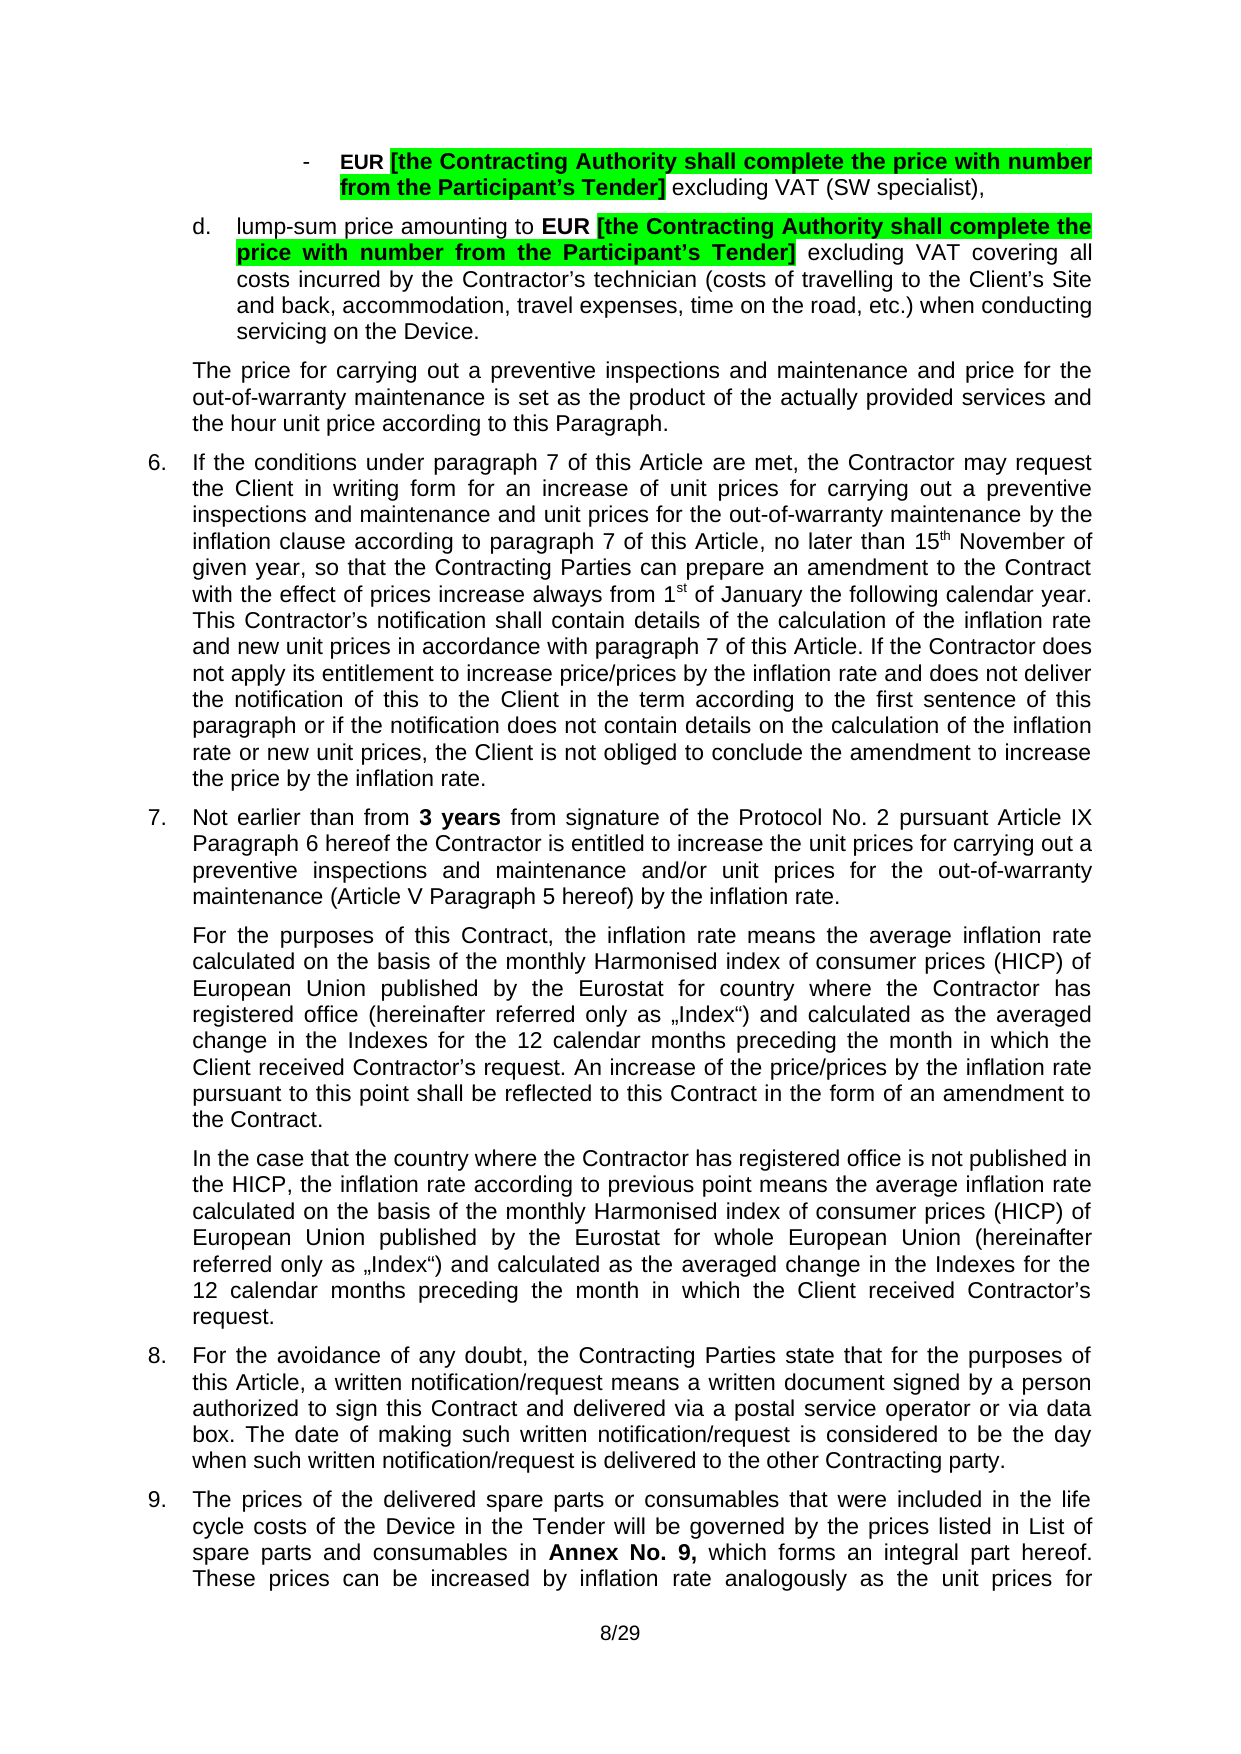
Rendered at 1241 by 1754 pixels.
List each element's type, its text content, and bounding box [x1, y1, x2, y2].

list In the case that the country where the Contractor has registered office is not published in the HICP, the inflation rate according to previous point means the average inflation rate calculated on the basis of the monthly Harmonised index of consumer prices (HICP) of European Union published by the Eurostat for whole European Union (hereinafter referred only as „Index“) and calculated as the averaged change in the Indexes for the 12 calendar months preceding the month in which the Client received Contractor’s request. [192, 1145, 1092, 1329]
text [148, 1486, 1092, 1592]
text For the avoidance of any doubt, the Contracting Parties state that for the purposes of this Article, a written notification/request means a written document signed by a person authorized to sign this Contract and delivered via a postal service operator or via data box. The date of making such written notification/request is considered to be the day when such written notification/request is delivered to the other Contracting party. [148, 1342, 1092, 1474]
list lump-sum price amounting to EUR [the Contracting Authority shall complete the price with number from the Participant’s Tender] excluding VAT covering all costs incurred by the Contractor’s technician (costs of travelling to the Client’s Site and back, accommodation, travel expenses, time on the road, etc.) when conducting servicing on the Device. [192, 213, 1092, 345]
list If the conditions under paragraph 7 of this Article are met, the Contractor may request the Client in writing form for an increase of unit prices for carrying out a preventive inspections and maintenance and unit prices for the out-of-warranty maintenance by the inflation clause according to paragraph 7 of this Article, no later than 15th November of given year, so that the Contracting Parties can prepare an amendment to the Contract with the effect of prices increase always from 1st of January the following calendar year. This Contractor’s notification shall contain details of the calculation of the inflation rate and new unit prices in accordance with paragraph 7 of this Article. If the Contractor does not apply its entitlement to increase price/prices by the inflation rate and does not deliver the notification of this to the Client in the term according to the first sentence of this paragraph or if the notification does not contain details on the calculation of the inflation rate or new unit prices, the Client is not obliged to conclude the amendment to increase the price by the inflation rate. [148, 449, 1092, 791]
text Not earlier than from 3 years from signature of the Protocol No. 2 pursuant Article IX Paragraph 6 hereof the Contractor is entitled to increase the unit prices for carrying out a preventive inspections and maintenance and/or unit prices for the out-of-warranty maintenance (Article V Paragraph 5 hereof) by the inflation rate. [148, 804, 1092, 909]
list EUR [the Contracting Authority shall complete the price with number from the Participant’s Tender] excluding VAT (SW specialist), [666, 174, 1092, 200]
list For the purposes of this Contract, the inflation rate means the average inflation rate calculated on the basis of the monthly Harmonised index of consumer prices (HICP) of European Union published by the Eurostat for country where the Contractor has registered office (hereinafter referred only as „Index“) and calculated as the averaged change in the Indexes for the 12 calendar months preceding the month in which the Client received Contractor’s request. An increase of the price/prices by the inflation rate pursuant to this point shall be reflected to this Contract in the form of an amendment to the Contract. [192, 922, 1092, 1133]
list The price for carrying out a preventive inspections and maintenance and price for the out-of-warranty maintenance is set as the product of the actually provided services and the hour unit price according to this Paragraph. [192, 357, 1092, 436]
